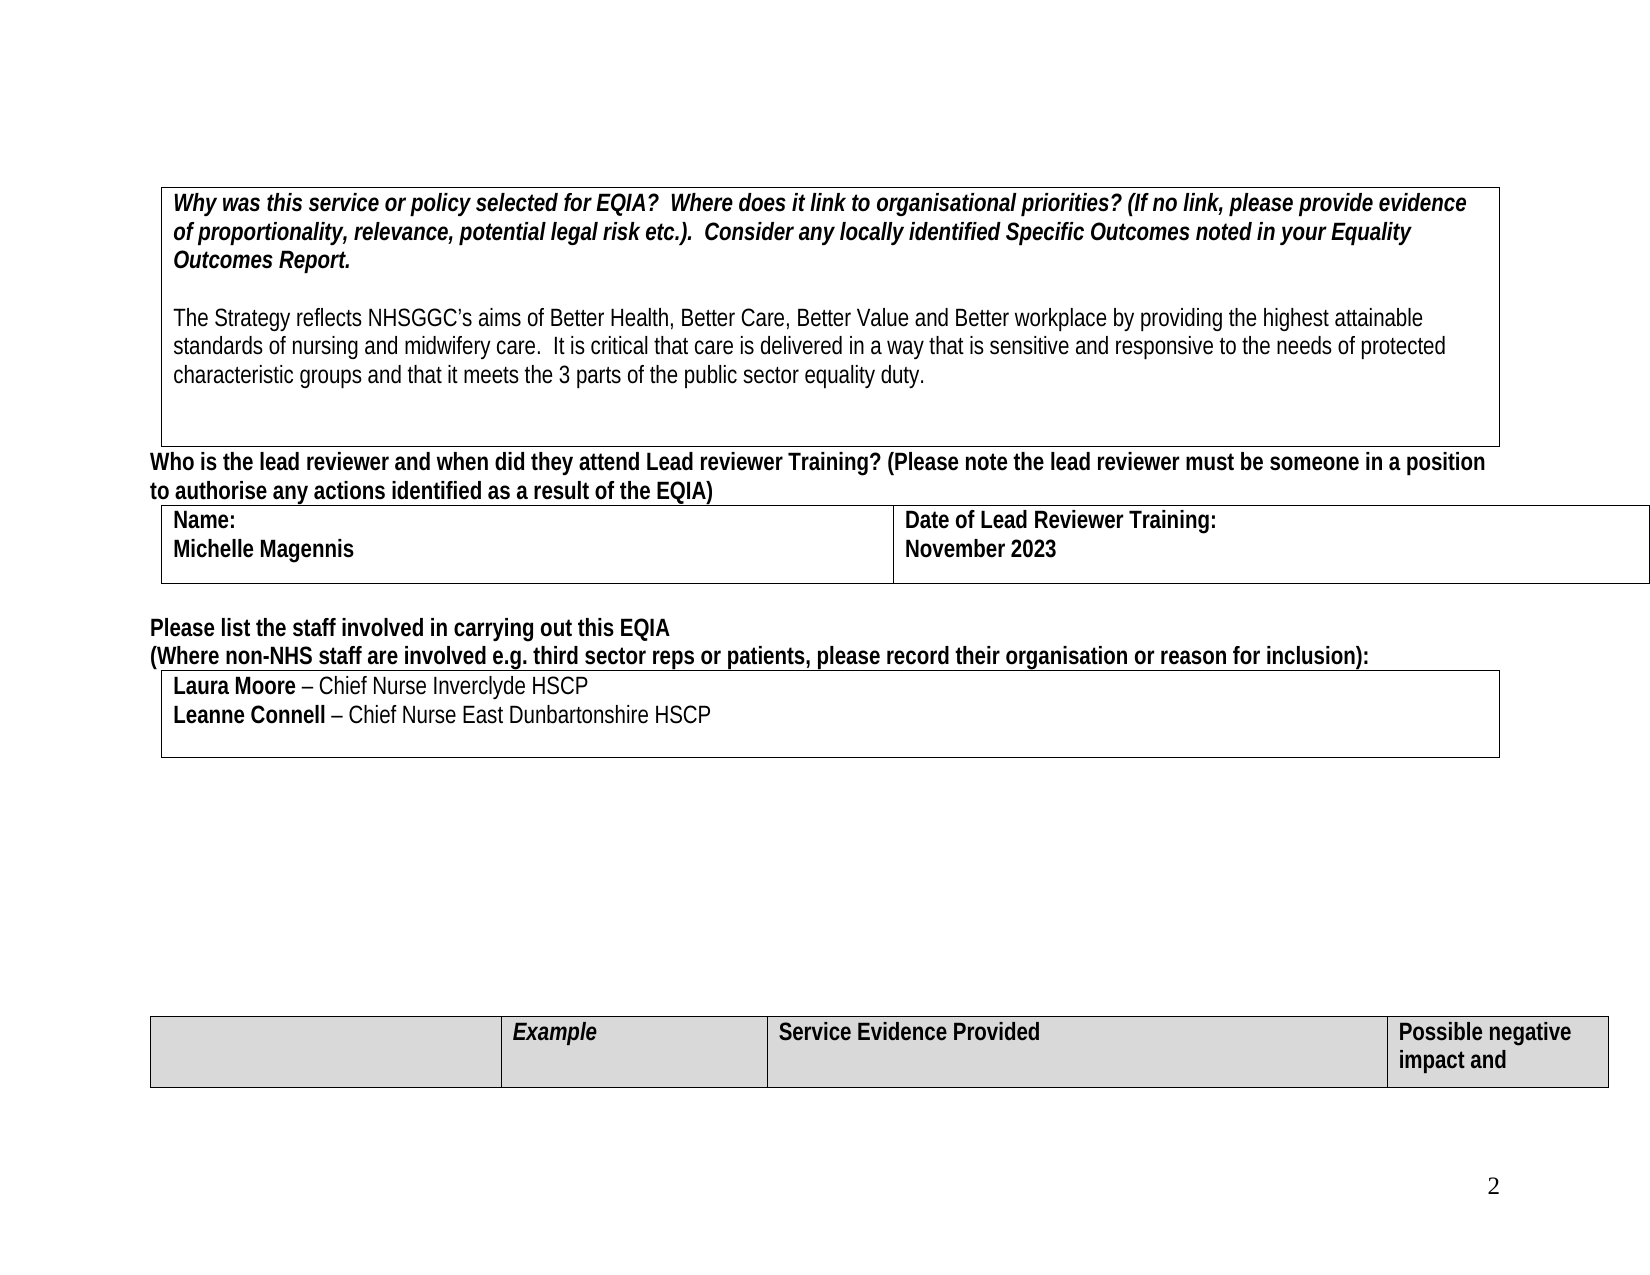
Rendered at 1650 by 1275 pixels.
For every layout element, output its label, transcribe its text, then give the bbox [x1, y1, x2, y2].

table_header Example [502, 1017, 767, 1087]
text Please list the staff involved in carrying out this EQIA [150, 613, 1500, 641]
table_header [162, 188, 1499, 446]
text (Where non-NHS staff are involved e.g. third sector reps or patients, please record their organisation or reason for inclusion): [150, 641, 1500, 670]
table_header Name: Michelle Magennis [162, 506, 893, 583]
table_header Laura Moore – Chief Nurse Inverclyde HSCP Leanne Connell – Chief Nurse East Dunbartonshire HSCP [162, 671, 1499, 757]
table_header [768, 1017, 1387, 1087]
table_header [151, 1017, 501, 1087]
table_header Date of Lead Reviewer Training: November 2023 [894, 506, 1649, 583]
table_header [1388, 1017, 1608, 1087]
text Who is the lead reviewer and when did they attend Lead reviewer Training? (Please note the lead reviewer must be someone in a position to authorise any actions identified as a result of the EQIA) [150, 447, 1500, 504]
